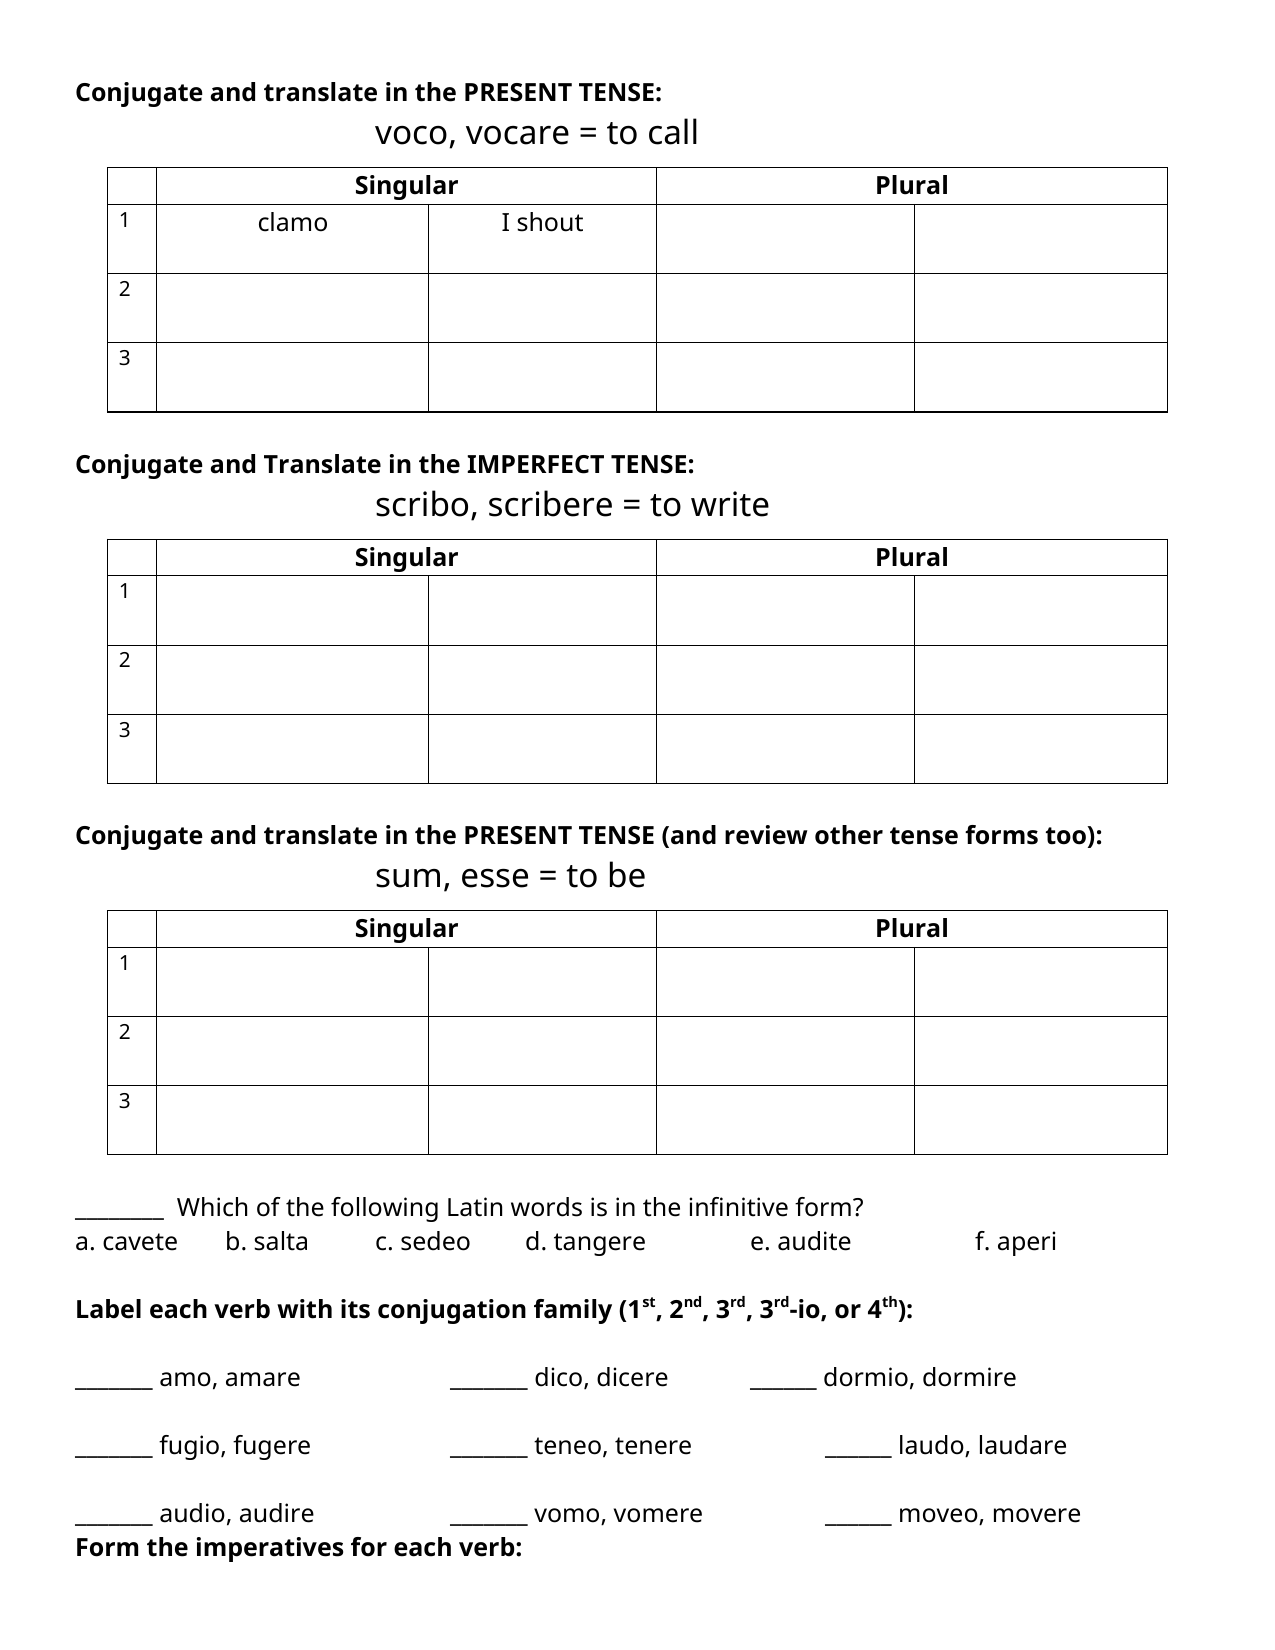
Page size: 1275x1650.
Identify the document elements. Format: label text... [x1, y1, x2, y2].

table_cell [157, 576, 428, 644]
table_cell 1 [108, 948, 156, 1016]
table_cell [657, 1017, 914, 1085]
table_cell [915, 948, 1167, 1016]
table_cell [429, 274, 656, 342]
table_cell 3 [108, 715, 156, 783]
table_cell [157, 948, 428, 1016]
table_cell [429, 715, 656, 783]
table_cell [429, 1017, 656, 1085]
table_header Plural [657, 911, 1167, 947]
text sum, esse = to be [300, 852, 1200, 897]
table_header [108, 911, 156, 947]
table_cell [657, 1086, 914, 1154]
text Conjugate and translate in the PRESENT TENSE: [75, 75, 1200, 109]
text voco, vocare = to call [300, 109, 1200, 154]
table_cell [915, 343, 1167, 411]
table_cell [657, 205, 914, 273]
text scribo, scribere = to write [300, 481, 1200, 526]
text _______ fugio, fugere _______ teneo, tenere ______ laudo, laudare [75, 1428, 1200, 1462]
table_cell 3 [108, 1086, 156, 1154]
table_cell [657, 948, 914, 1016]
table_cell [429, 646, 656, 714]
table_header Plural [657, 168, 1167, 204]
text Conjugate and translate in the PRESENT TENSE (and review other tense forms too): [75, 818, 1200, 852]
table_cell [915, 205, 1167, 273]
table_header [108, 168, 156, 204]
table_header Singular [157, 540, 656, 575]
table_cell clamo [157, 205, 428, 273]
table_cell [157, 1017, 428, 1085]
table_header Singular [157, 911, 656, 947]
table_header Singular [157, 168, 656, 204]
table_cell 2 [108, 1017, 156, 1085]
table_cell [429, 576, 656, 644]
table_cell [429, 1086, 656, 1154]
table_cell 2 [108, 646, 156, 714]
table_cell [915, 715, 1167, 783]
table_cell I shout [429, 205, 656, 273]
table_cell [915, 1017, 1167, 1085]
table_cell [657, 343, 914, 411]
table_cell [915, 274, 1167, 342]
table_cell [657, 715, 914, 783]
table_cell [157, 646, 428, 714]
table_cell 3 [108, 343, 156, 411]
table_cell [157, 343, 428, 411]
table_header Plural [657, 540, 1167, 575]
table_cell [429, 948, 656, 1016]
text _______ audio, audire _______ vomo, vomere ______ moveo, movere [75, 1496, 1200, 1530]
table_cell [157, 1086, 428, 1154]
text _______ amo, amare _______ dico, dicere ______ dormio, dormire [75, 1360, 1200, 1394]
table_cell [657, 274, 914, 342]
text Form the imperatives for each verb: [75, 1530, 1200, 1564]
text Label each verb with its conjugation family (1st, 2nd, 3rd, 3rd-io, or 4th): [75, 1292, 1200, 1326]
table_cell [657, 576, 914, 644]
table_cell [915, 1086, 1167, 1154]
table_cell 1 [108, 576, 156, 644]
text ________ Which of the following Latin words is in the infinitive form? [75, 1189, 1200, 1223]
text Conjugate and Translate in the IMPERFECT TENSE: [75, 446, 1200, 481]
table_cell [429, 343, 656, 411]
table_header [108, 540, 156, 575]
text a. cavete b. salta c. sedeo d. tangere e. audite f. aperi [75, 1223, 1200, 1257]
table_cell [657, 646, 914, 714]
table_cell [157, 274, 428, 342]
table_cell 1 [108, 205, 156, 273]
table_cell 2 [108, 274, 156, 342]
table_cell [915, 576, 1167, 644]
table_cell [915, 646, 1167, 714]
table_cell [157, 715, 428, 783]
